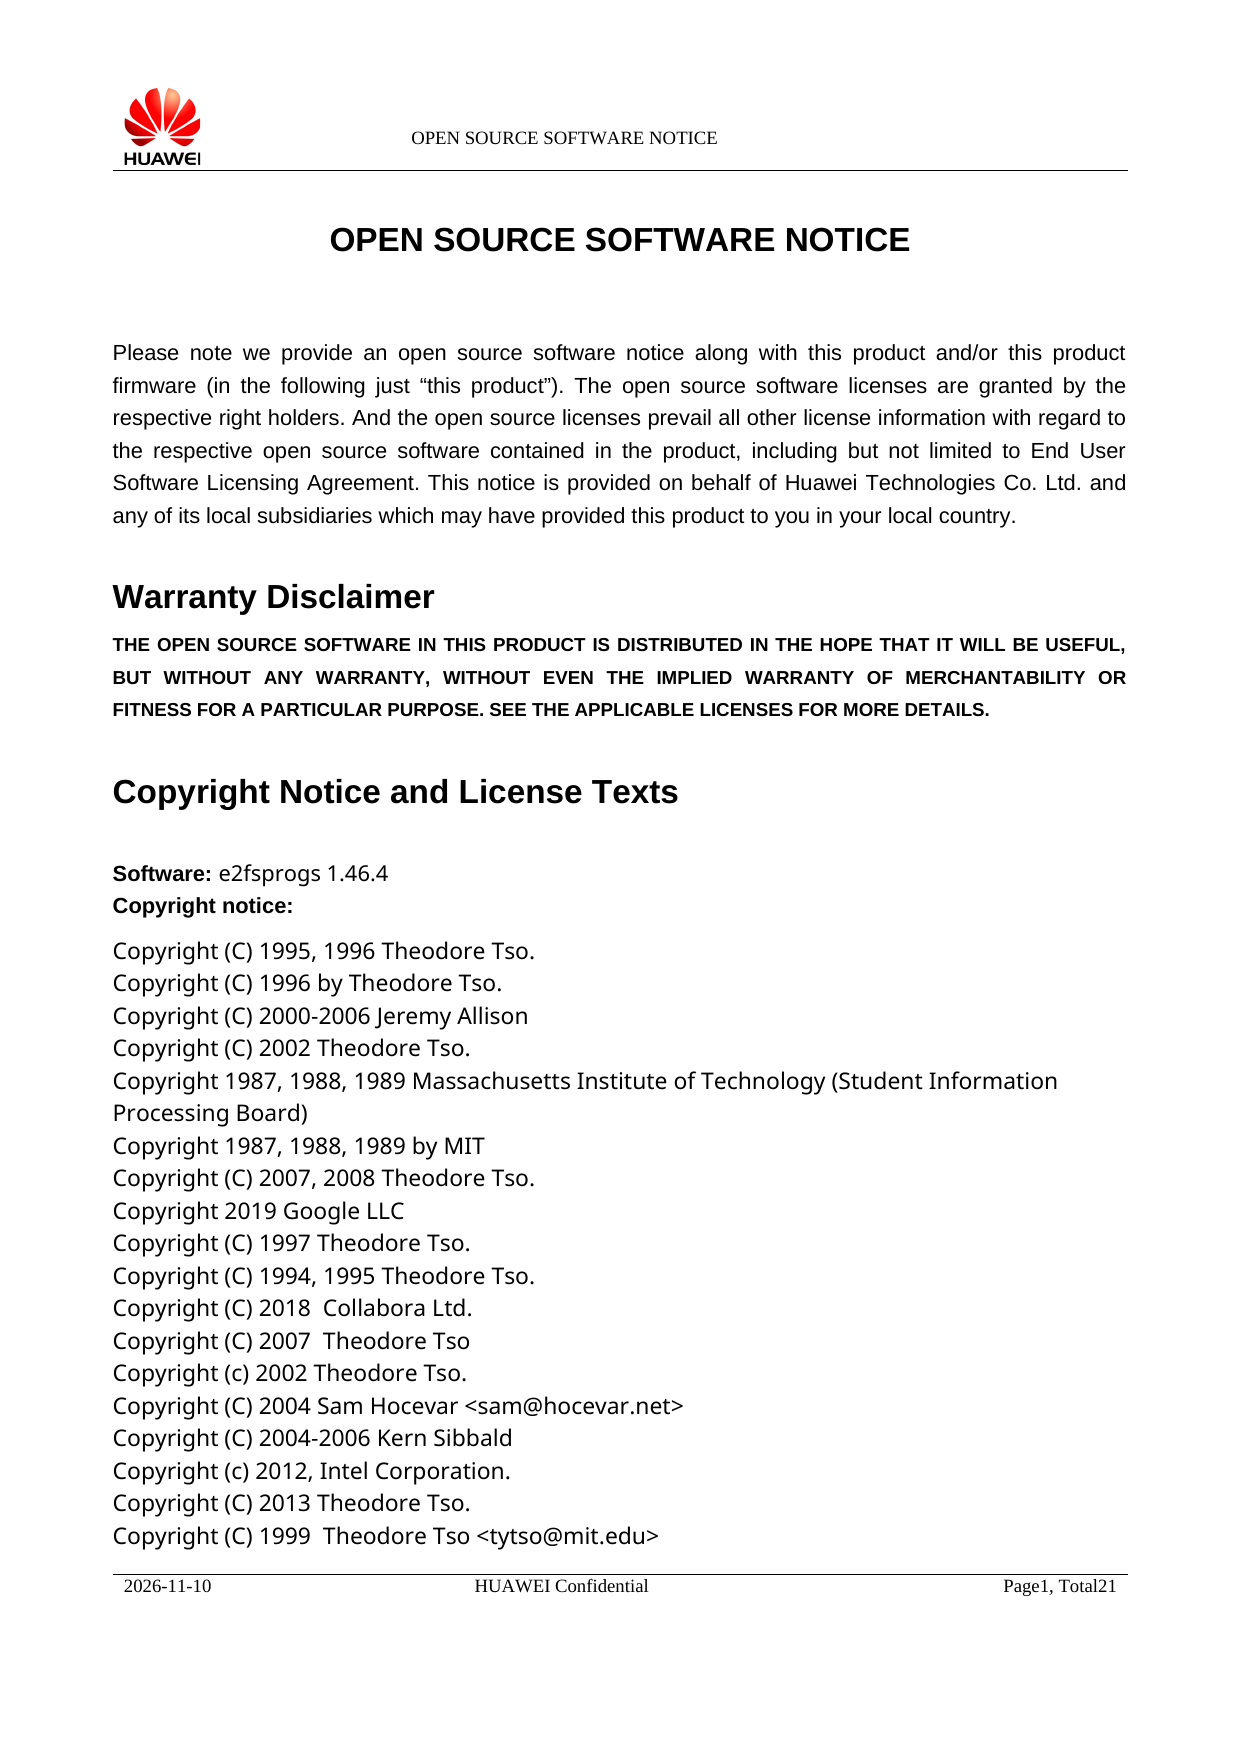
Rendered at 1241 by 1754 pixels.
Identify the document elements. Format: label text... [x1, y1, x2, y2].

text The open source software in this product is distributed in the hope that it will be useful, but WITHOUT ANY WARRANTY, without even the implied warranty of MERCHANTABILITY or FITNESS FOR A PARTICULAR PURPOSE. See the applicable licenses for more details. [112, 629, 1128, 726]
picture [124, 88, 201, 165]
text Please note we provide an open source software notice along with this product and/or this product firmware (in the following just “this product”). The open source software licenses are granted by the respective right holders. And the open source licenses prevail all other license information with regard to the respective open source software contained in the product, including but not limited to End User Software Licensing Agreement. This notice is provided on behalf of Huawei Technologies Co. Ltd. and any of its local subsidiaries which may have provided this product to you in your local country. [112, 336, 1128, 531]
title Software: e2fsprogs 1.46.4 [112, 856, 1128, 889]
text Copyright notice: [112, 889, 1128, 921]
text OPEN SOURCE SOFTWARE NOTICE [112, 206, 1128, 271]
text Copyright Notice and License Texts [112, 759, 1128, 824]
text Warranty Disclaimer [112, 564, 1128, 629]
